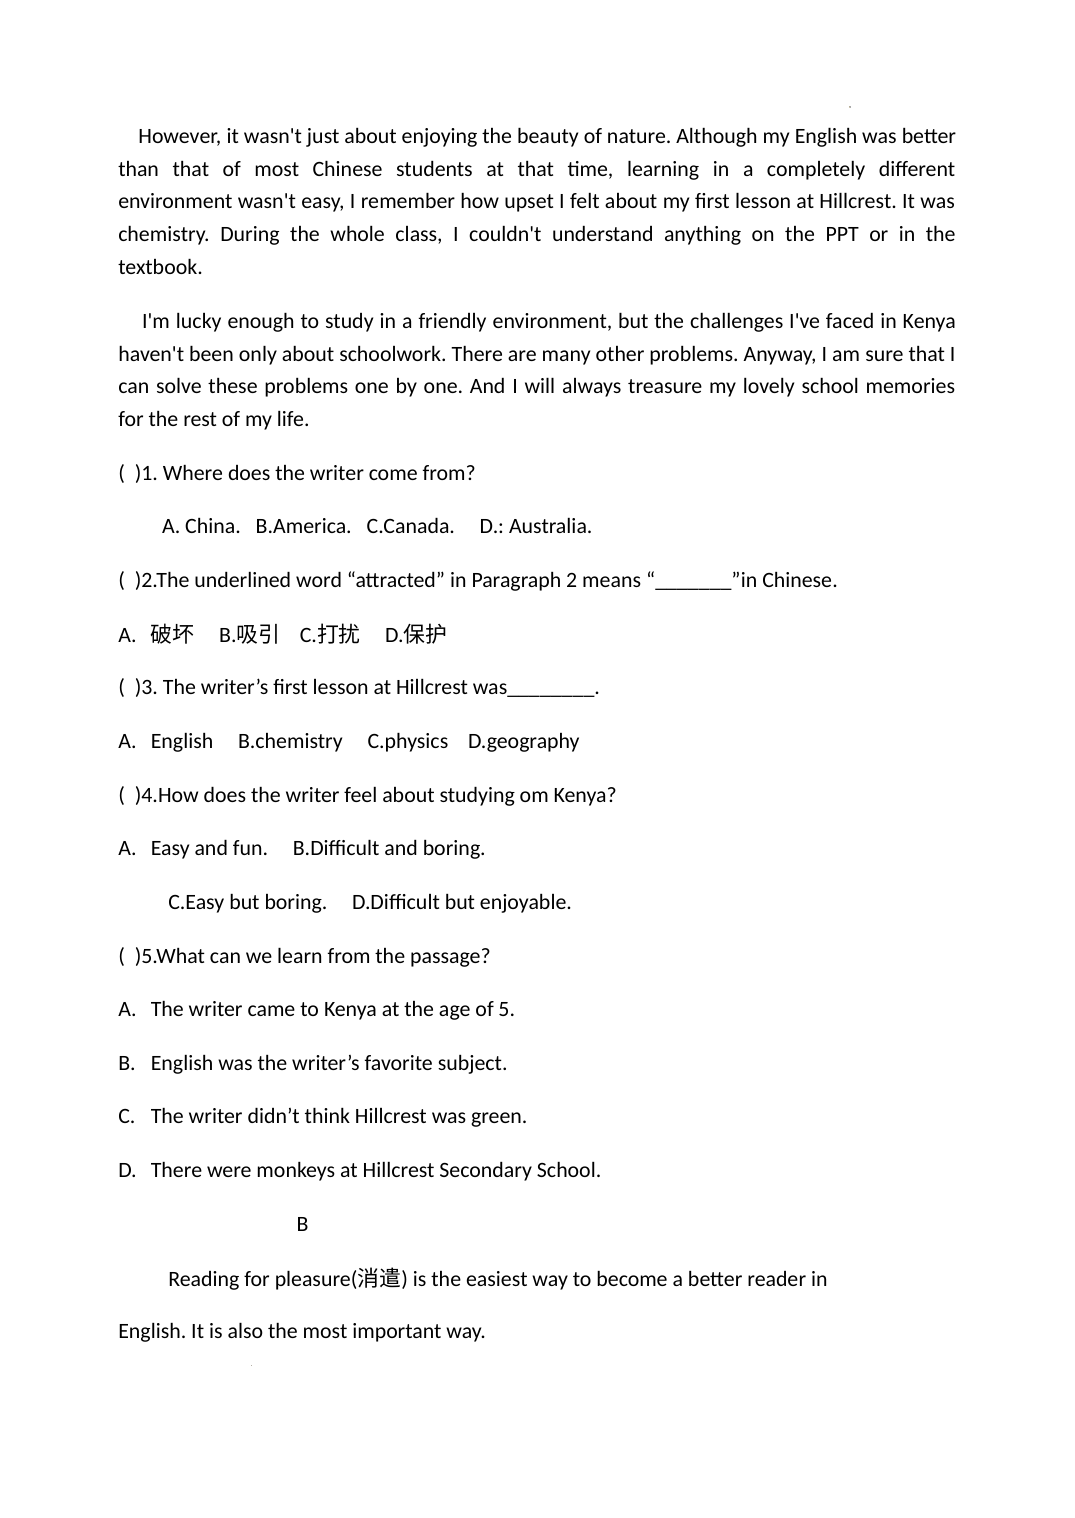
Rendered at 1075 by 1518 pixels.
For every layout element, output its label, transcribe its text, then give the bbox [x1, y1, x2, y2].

list However, it wasn't just about enjoying the beauty of nature. Although my English was better than that of most Chinese students at that time, learning in a completely different environment wasn't easy, I remember how upset I felt about my first lesson at Hillcrest. It was chemistry. During the whole class, I couldn't understand anything on the PPT or in the textbook. [118, 119, 957, 283]
list The writer came to Kenya at the age of 5. [118, 992, 957, 1025]
list ( )5.What can we learn from the passage? [118, 939, 957, 972]
list English was the writer’s favorite subject. [118, 1046, 957, 1079]
list English. It is also the most important way. [118, 1314, 957, 1347]
list B [168, 1207, 957, 1240]
list There were monkeys at Hillcrest Secondary School. [118, 1153, 957, 1186]
list Reading for pleasure(消遣) is the easiest way to become a better reader in [168, 1261, 957, 1293]
list ( )2.The underlined word “attracted” in Paragraph 2 means “_______”in Chinese. [118, 563, 957, 596]
list English B.chemistry C.physics D.geography [118, 724, 957, 757]
list The writer didn’t think Hillcrest was green. [118, 1100, 957, 1132]
list I'm lucky enough to study in a friendly environment, but the challenges I've faced in Kenya haven't been only about schoolwork. There are many other problems. Anyway, I am sure that I can solve these problems one by one. And I will always treasure my lovely school memories for the rest of my life. [118, 304, 957, 435]
list C.Easy but boring. D.Difficult but enjoyable. [168, 885, 957, 918]
list ( )4.How does the writer feel about studying om Kenya? [118, 778, 957, 811]
list 破坏 B.吸引 C.打扰 D.保护 [118, 617, 957, 650]
list ( )3. The writer’s first lesson at Hillcrest was________. [118, 671, 957, 703]
list ( )1. Where does the writer come from? [118, 456, 957, 489]
list A. China. B.America. C.Canada. D.: Australia. [118, 509, 957, 542]
list Easy and fun. B.Difficult and boring. [118, 831, 957, 864]
